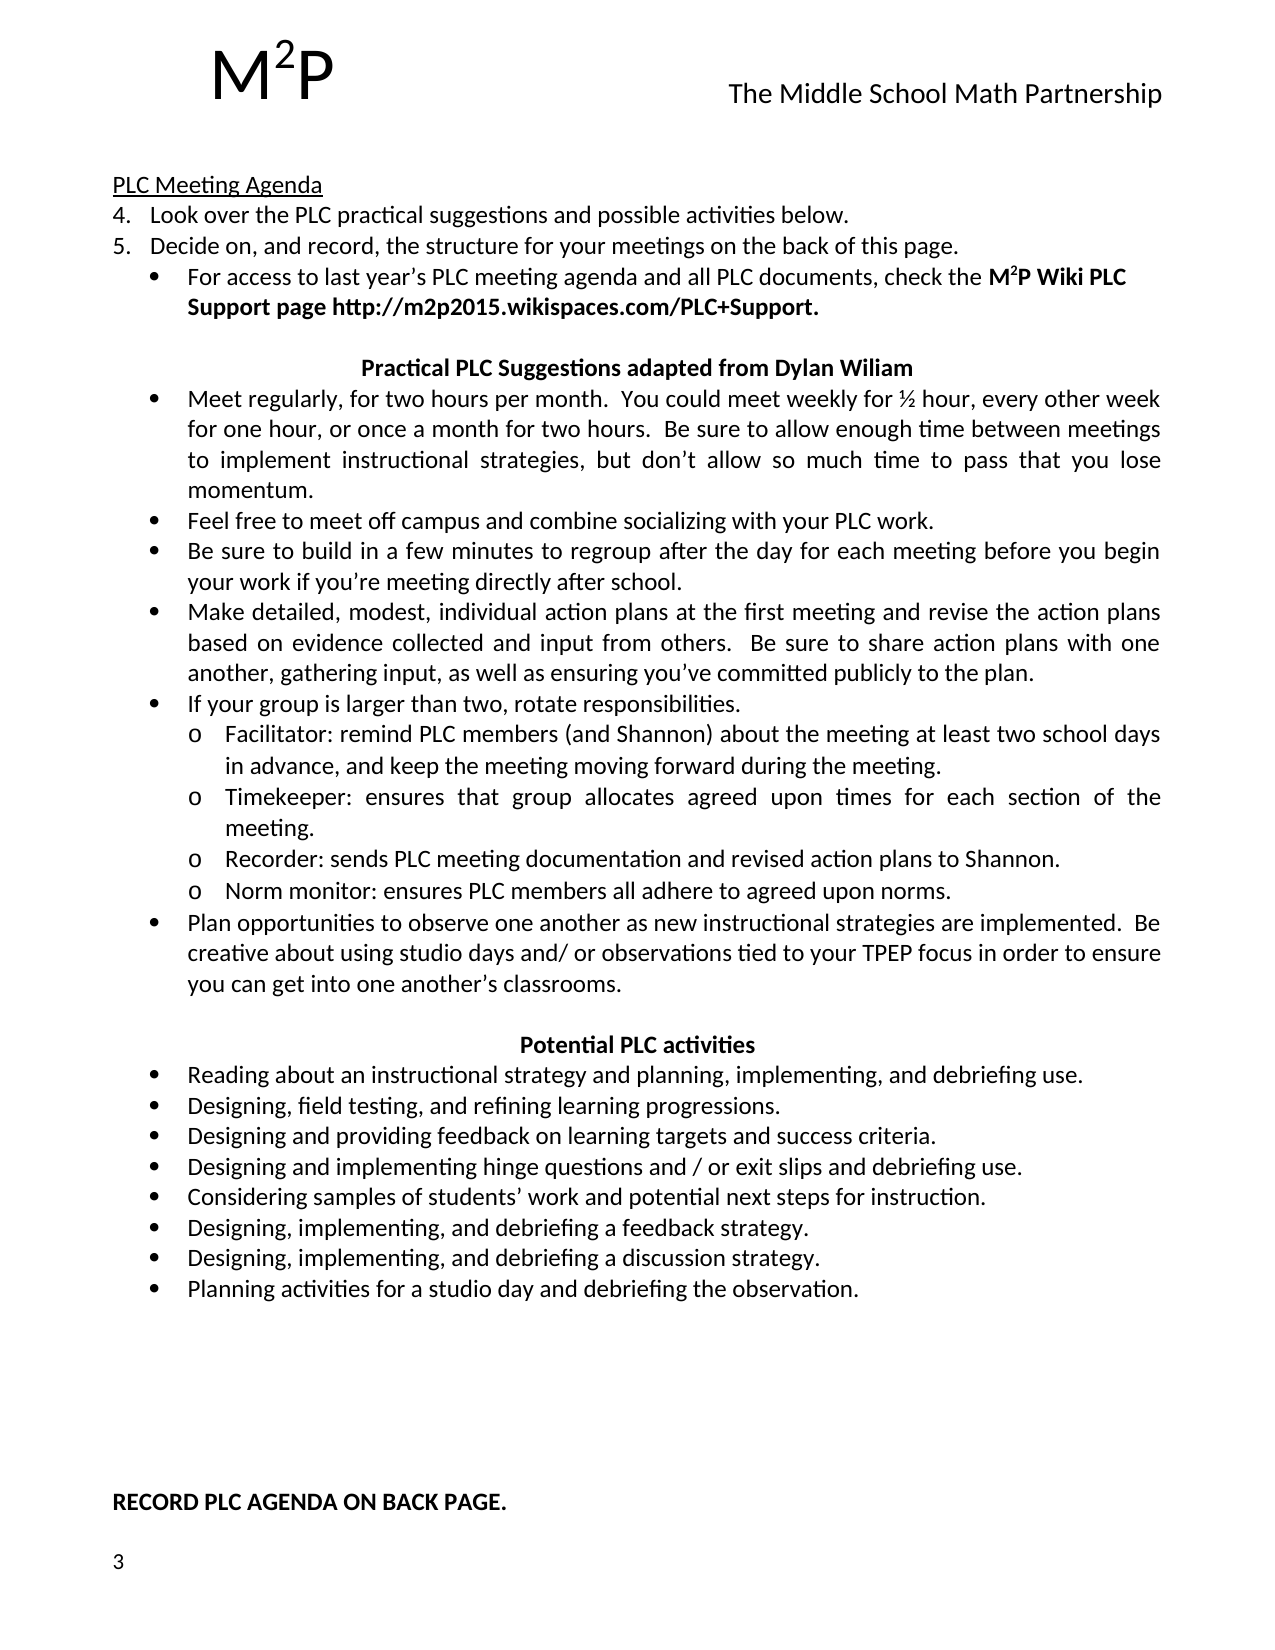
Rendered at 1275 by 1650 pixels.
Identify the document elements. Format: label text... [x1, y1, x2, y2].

text Potential PLC activities [112, 1029, 1162, 1059]
list Designing and implementing hinge questions and / or exit slips and debriefing use. [150, 1151, 1162, 1181]
text PLC Meeting Agenda [112, 169, 1162, 200]
list Meet regularly, for two hours per month. You could meet weekly for ½ hour, every other week for one hour, or once a month for two hours. Be sure to allow enough time between meetings to implement instructional strategies, but don’t allow so much time to pass that you lose momentum. [150, 383, 1162, 505]
text Practical PLC Suggestions adapted from Dylan Wiliam [112, 352, 1162, 383]
list Planning activities for a studio day and debriefing the observation. [150, 1273, 1162, 1303]
list Timekeeper: ensures that group allocates agreed upon times for each section of the meeting. [187, 781, 1162, 843]
list Designing and providing feedback on learning targets and success criteria. [150, 1120, 1162, 1151]
list Norm monitor: ensures PLC members all adhere to agreed upon norms. [187, 875, 1162, 907]
text RECORD PLC AGENDA ON BACK PAGE. [112, 1487, 1162, 1517]
list Reading about an instructional strategy and planning, implementing, and debriefing use. [150, 1059, 1162, 1090]
list Be sure to build in a few minutes to regroup after the day for each meeting before you begin your work if you’re meeting directly after school. [150, 535, 1162, 596]
list Facilitator: remind PLC members (and Shannon) about the meeting at least two school days in advance, and keep the meeting moving forward during the meeting. [187, 718, 1162, 781]
list Designing, field testing, and refining learning progressions. [150, 1090, 1162, 1120]
list Look over the PLC practical suggestions and possible activities below. [112, 200, 1162, 230]
list Make detailed, modest, individual action plans at the first meeting and revise the action plans based on evidence collected and input from others. Be sure to share action plans with one another, gathering input, as well as ensuring you’ve committed publicly to the plan. [150, 596, 1162, 688]
list Feel free to meet off campus and combine socializing with your PLC work. [150, 505, 1162, 535]
list Plan opportunities to observe one another as new instructional strategies are implemented. Be creative about using studio days and/ or observations tied to your TPEP focus in order to ensure you can get into one another’s classrooms. [150, 907, 1162, 998]
list Recorder: sends PLC meeting documentation and revised action plans to Shannon. [187, 843, 1162, 875]
list Designing, implementing, and debriefing a discussion strategy. [150, 1242, 1162, 1273]
list If your group is larger than two, rotate responsibilities. [150, 688, 1162, 718]
list Considering samples of students’ work and potential next steps for instruction. [150, 1181, 1162, 1212]
list For access to last year’s PLC meeting agenda and all PLC documents, check the M2P Wiki PLC Support page http://m2p2015.wikispaces.com/PLC+Support. [150, 261, 1162, 322]
list Designing, implementing, and debriefing a feedback strategy. [150, 1212, 1162, 1242]
list Decide on, and record, the structure for your meetings on the back of this page. [112, 230, 1162, 261]
